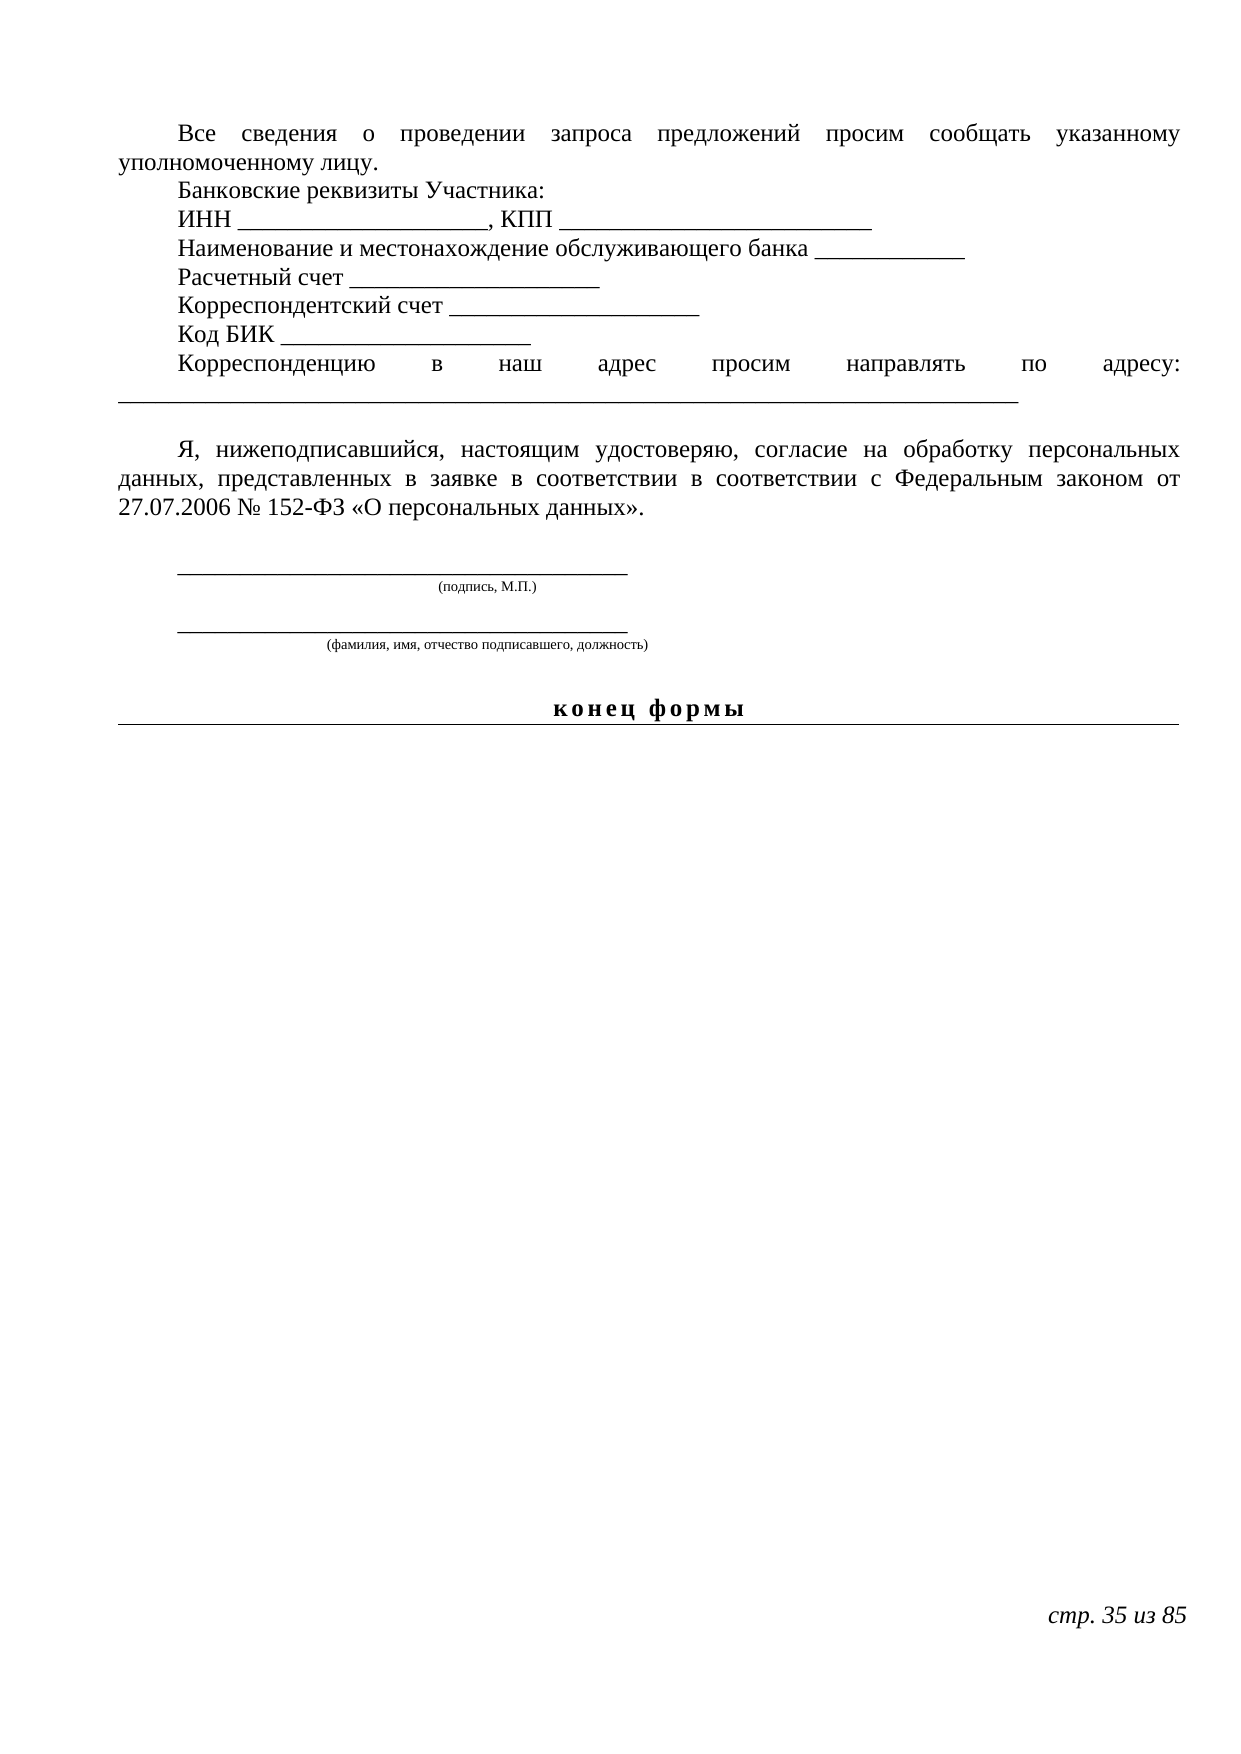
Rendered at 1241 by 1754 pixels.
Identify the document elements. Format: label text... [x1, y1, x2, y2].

text (подпись, М.П.) [118, 578, 797, 607]
text Расчетный счет ____________________ [118, 262, 1181, 291]
text (фамилия, имя, отчество подписавшего, должность) [118, 636, 797, 664]
text Код БИК ____________________ [118, 319, 1181, 348]
text ____________________________________ [118, 607, 1181, 636]
text конец формы [118, 693, 1179, 724]
text ИНН ____________________, КПП _________________________ [118, 204, 1181, 233]
text Все сведения о проведении запроса предложений просим сообщать указанному уполномоченному лицу. [118, 118, 1181, 176]
text Наименование и местонахождение обслуживающего банка ____________ [118, 233, 1181, 262]
text Банковские реквизиты Участника: [118, 176, 1181, 204]
text Корреспонденцию в наш адрес просим направлять по адресу: ________________________________________________________________________ [118, 348, 1181, 406]
text Я, нижеподписавшийся, настоящим удостоверяю, согласие на обработку персональных данных, представленных в заявке в соответствии в соответствии с Федеральным законом от 27.07.2006 № 152-ФЗ «О персональных данных». [118, 434, 1181, 521]
text ____________________________________ [118, 549, 1181, 578]
text Корреспондентский счет ____________________ [118, 291, 1181, 319]
